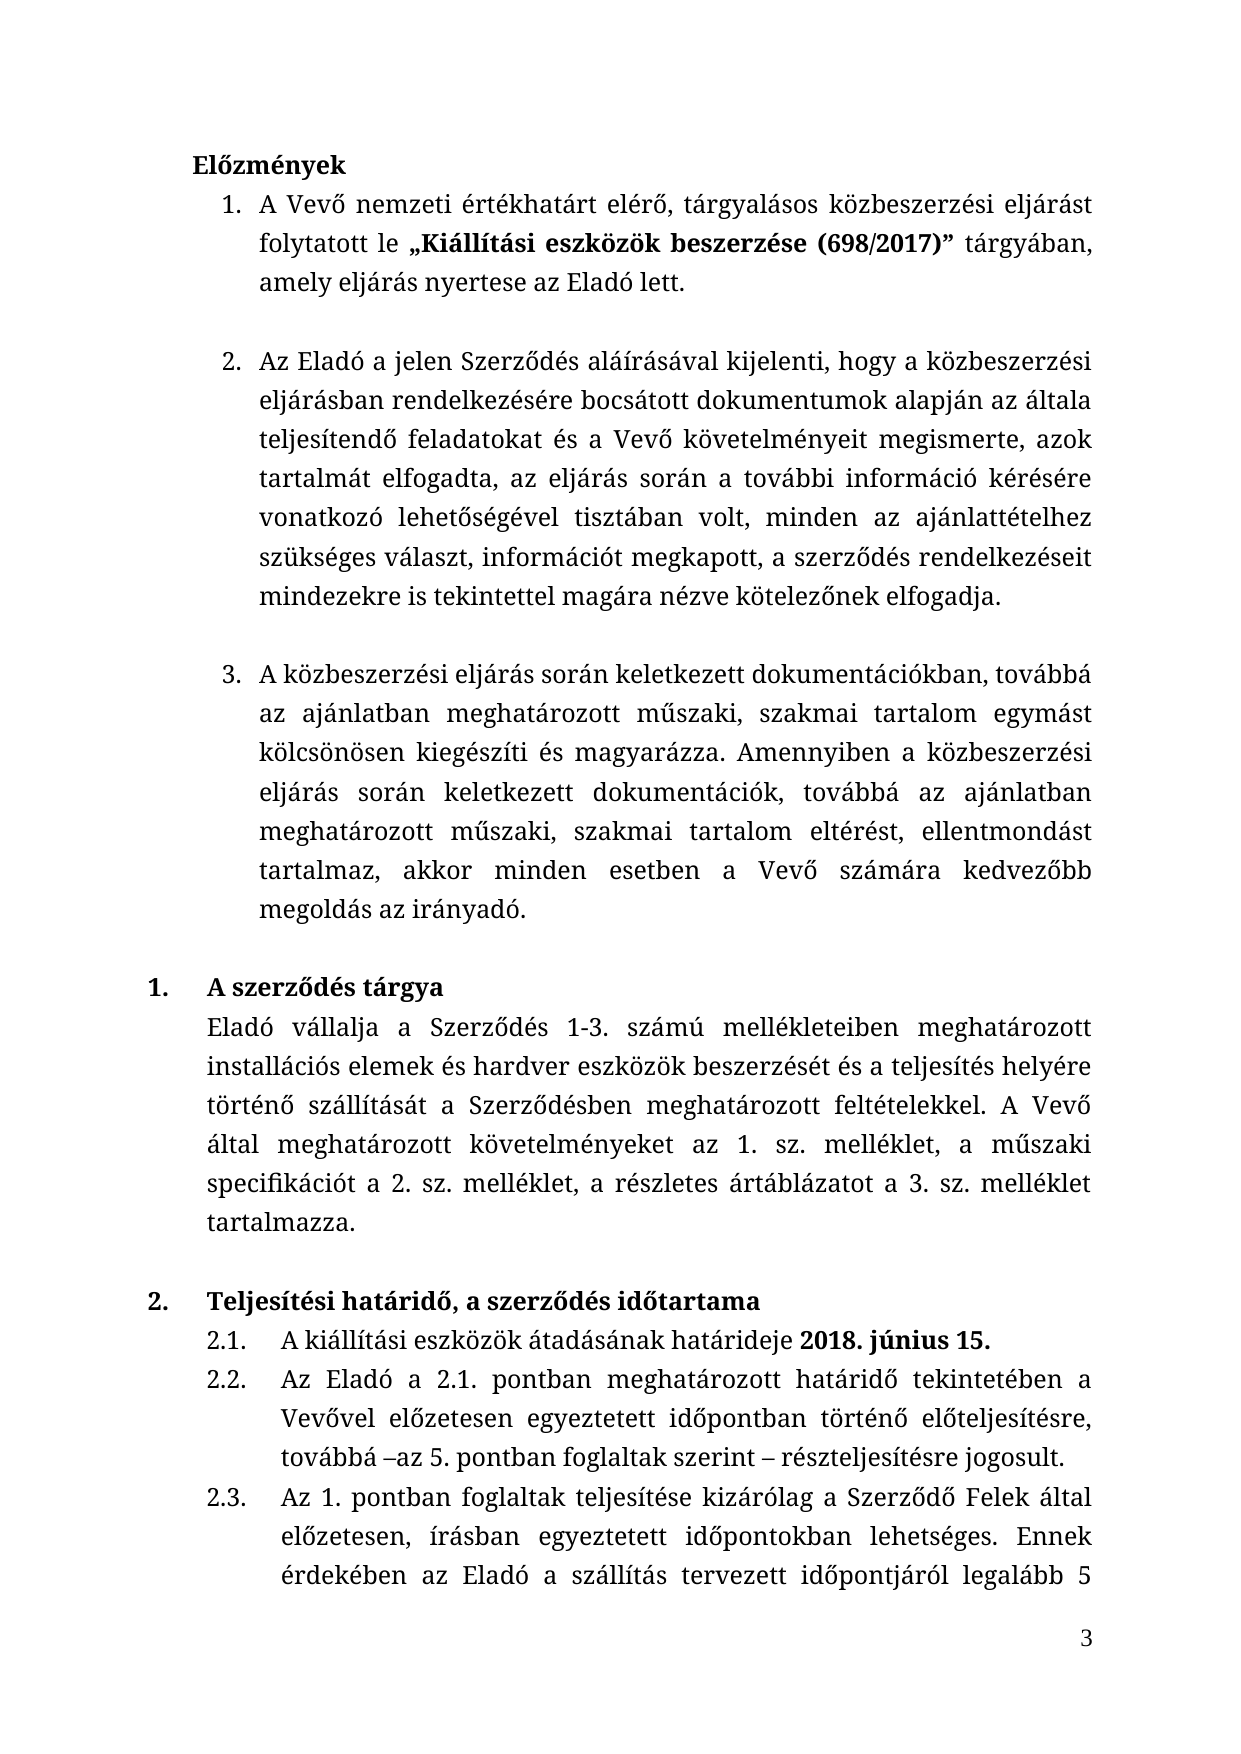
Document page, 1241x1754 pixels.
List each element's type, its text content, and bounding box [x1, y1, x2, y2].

list A közbeszerzési eljárás során keletkezett dokumentációkban, továbbá az ajánlatban meghatározott műszaki, szakmai tartalom egymást kölcsönösen kiegészíti és magyarázza. Amennyiben a közbeszerzési eljárás során keletkezett dokumentációk, továbbá az ajánlatban meghatározott műszaki, szakmai tartalom eltérést, ellentmondást tartalmaz, akkor minden esetben a Vevő számára kedvezőbb megoldás az irányadó. [221, 657, 1093, 926]
list Teljesítési határidő, a szerződés időtartama [148, 1283, 1093, 1317]
text Előzmények [192, 148, 1093, 182]
list A kiállítási eszközök átadásának határideje 2018. június 15. [206, 1323, 1093, 1357]
list A Vevő nemzeti értékhatárt elérő, tárgyalásos közbeszerzési eljárást folytatott le „Kiállítási eszközök beszerzése (698/2017)” tárgyában, amely eljárás nyertese az Eladó lett. [221, 187, 1093, 299]
list A szerződés tárgya [148, 970, 1093, 1004]
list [206, 1479, 1093, 1592]
list Az Eladó a jelen Szerződés aláírásával kijelenti, hogy a közbeszerzési eljárásban rendelkezésére bocsátott dokumentumok alapján az általa teljesítendő feladatokat és a Vevő követelményeit megismerte, azok tartalmát elfogadta, az eljárás során a további információ kérésére vonatkozó lehetőségével tisztában volt, minden az ajánlattételhez szükséges választ, információt megkapott, a szerződés rendelkezéseit mindezekre is tekintettel magára nézve kötelezőnek elfogadja. [221, 343, 1093, 612]
list Eladó vállalja a Szerződés 1-3. számú mellékleteiben meghatározott installációs elemek és hardver eszközök beszerzését és a teljesítés helyére történő szállítását a Szerződésben meghatározott feltételekkel. A Vevő által meghatározott követelményeket az 1. sz. melléklet, a műszaki specifikációt a 2. sz. melléklet, a részletes ártáblázatot a 3. sz. melléklet tartalmazza. [207, 1009, 1093, 1239]
list Az Eladó a 2.1. pontban meghatározott határidő tekintetében a Vevővel előzetesen egyeztetett időpontban történő előteljesítésre, továbbá –az 5. pontban foglaltak szerint – részteljesítésre jogosult. [206, 1362, 1093, 1474]
